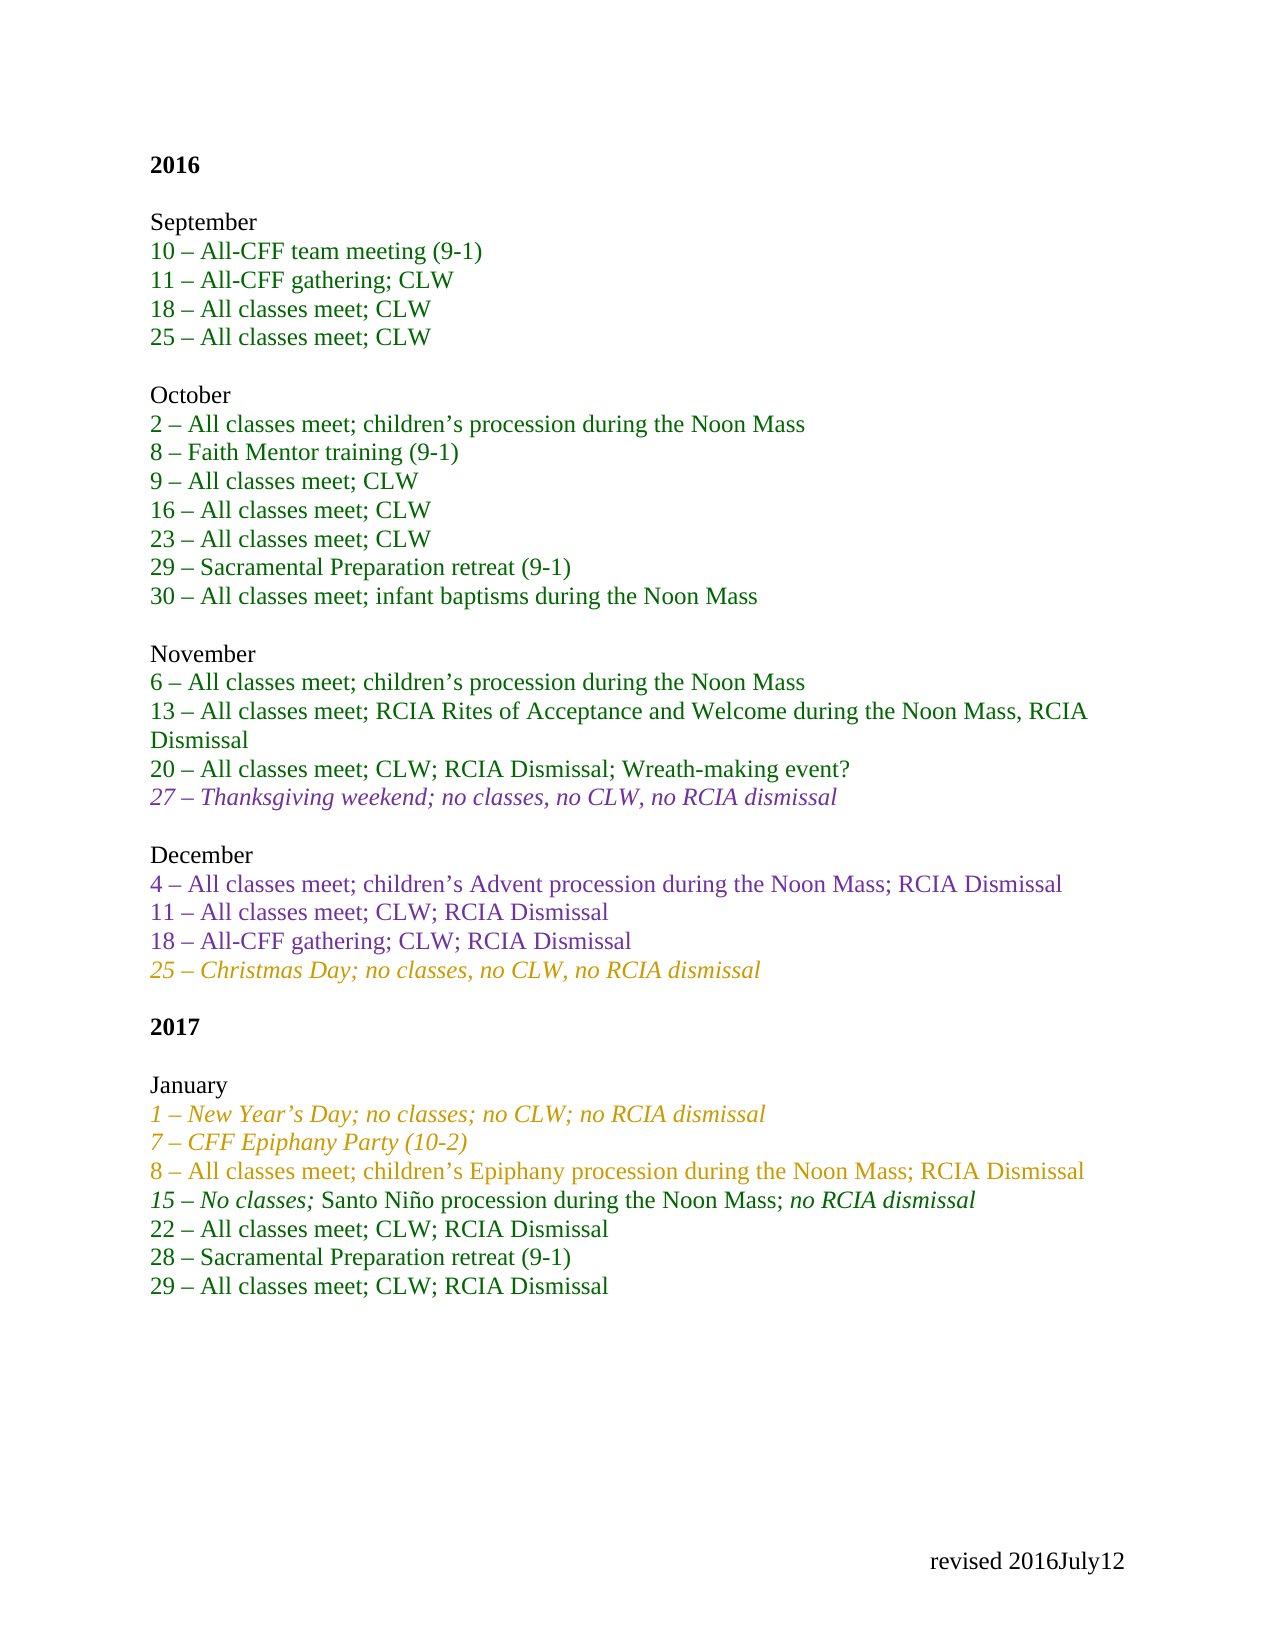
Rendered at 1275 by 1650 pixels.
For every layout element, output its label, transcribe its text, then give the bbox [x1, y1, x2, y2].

text October [150, 380, 1125, 409]
text 2016 [150, 150, 1125, 179]
text 23 – All classes meet; CLW [150, 524, 1125, 552]
text 25 – Christmas Day; no classes, no CLW, no RCIA dismissal [150, 955, 1125, 984]
text 29 – All classes meet; CLW; RCIA Dismissal [150, 1271, 1125, 1300]
text 6 – All classes meet; children’s procession during the Noon Mass [150, 667, 1125, 696]
text 30 – All classes meet; infant baptisms during the Noon Mass [150, 581, 1125, 610]
text 8 – All classes meet; children’s Epiphany procession during the Noon Mass; RCIA Dismissal [150, 1156, 1125, 1185]
text 18 – All classes meet; CLW [150, 294, 1125, 322]
text 29 – Sacramental Preparation retreat (9-1) [150, 552, 1125, 581]
text 27 – Thanksgiving weekend; no classes, no CLW, no RCIA dismissal [150, 782, 1125, 811]
text 25 – All classes meet; CLW [150, 322, 1125, 351]
text 9 – All classes meet; CLW [150, 466, 1125, 495]
text 10 – All-CFF team meeting (9-1) [150, 236, 1125, 265]
text December [150, 840, 1125, 869]
text November [150, 639, 1125, 667]
text 20 – All classes meet; CLW; RCIA Dismissal; Wreath-making event? [150, 754, 1125, 782]
text January [150, 1070, 1125, 1099]
text 8 – Faith Mentor training (9-1) [150, 437, 1125, 466]
text 16 – All classes meet; CLW [150, 495, 1125, 524]
text 28 – Sacramental Preparation retreat (9-1) [150, 1242, 1125, 1271]
text 11 – All-CFF gathering; CLW [150, 265, 1125, 294]
text 2017 [150, 1012, 1125, 1041]
text 11 – All classes meet; CLW; RCIA Dismissal [150, 897, 1125, 926]
text 18 – All-CFF gathering; CLW; RCIA Dismissal [150, 926, 1125, 955]
text 22 – All classes meet; CLW; RCIA Dismissal [150, 1214, 1125, 1242]
text September [150, 207, 1125, 236]
text 7 – CFF Epiphany Party (10-2) [150, 1127, 1125, 1156]
text 13 – All classes meet; RCIA Rites of Acceptance and Welcome during the Noon Mass, RCIA Dismissal [150, 696, 1125, 754]
text 2 – All classes meet; children’s procession during the Noon Mass [150, 409, 1125, 437]
text 4 – All classes meet; children’s Advent procession during the Noon Mass; RCIA Dismissal [150, 869, 1125, 897]
text 1 – New Year’s Day; no classes; no CLW; no RCIA dismissal [150, 1099, 1125, 1127]
text 15 – No classes; Santo Niño procession during the Noon Mass; no RCIA dismissal [150, 1185, 1125, 1214]
